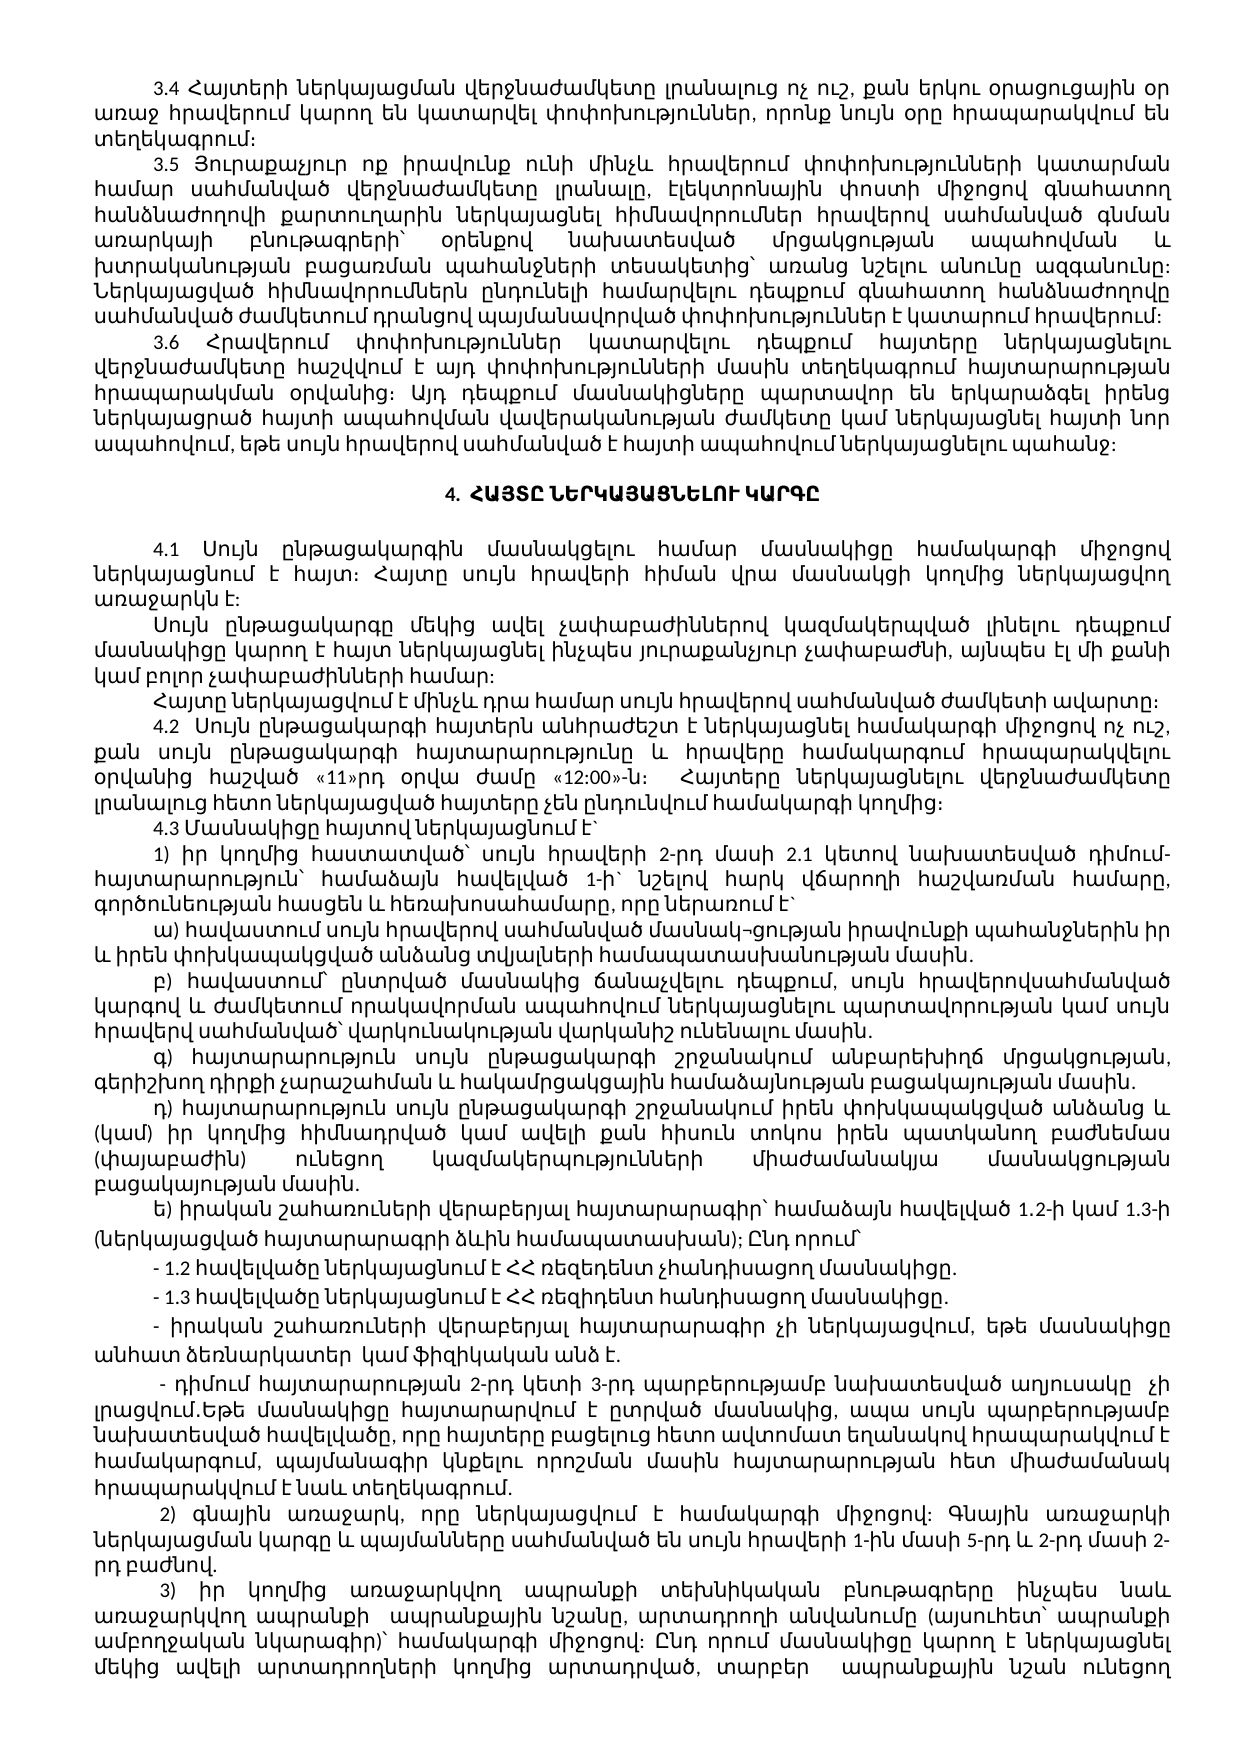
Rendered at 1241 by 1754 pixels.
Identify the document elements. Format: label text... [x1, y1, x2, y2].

text Սույն ընթացակարգը մեկից ավել չափաբաժիններով կազմակերպված լինելու դեպքում մասնակիցը կարող է հայտ ներկայացնել ինչպես յուրաքանչյուր չափաբաժնի, այնպես էլ մի քանի կամ բոլոր չափաբաժինների համար: [94, 612, 1171, 688]
text - իրական շահառուների վերաբերյալ հայտարարագիր չի ներկայացվում, եթե մասնակիցը անհատ ձեռնարկատեր կամ ֆիզիկական անձ է. [94, 1313, 1171, 1368]
text 4.2 Սույն ընթացակարգի հայտերն անհրաժեշտ է ներկայացնել համակարգի միջոցով ոչ ուշ, քան սույն ընթացակարգի հայտարարությունը և հրավերը համակարգում հրապարակվելու օրվանից հաշված «11»րդ օրվա ժամը «12:00»-ն։ Հայտերը ներկայացնելու վերջնաժամկետը լրանալուց հետո ներկայացված հայտերը չեն ընդունվում համակարգի կողմից։ [94, 714, 1171, 815]
text 4.3 Մասնակիցը հայտով ներկայացնում է` [94, 815, 1171, 841]
text - 1.2 հավելվածը ներկայացնում է ՀՀ ռեզեդենտ չհանդիսացող մասնակիցը. [94, 1255, 1171, 1280]
text 1) իր կողմից հաստատված՝ սույն հրավերի 2-րդ մասի 2.1 կետով նախատեսված դիմում-հայտարարություն՝ համաձայն հավելված 1-ի` նշելով հարկ վճարողի հաշվառման համարը, գործունեության հասցեն և հեռախոսահամարը, որը ներառում է` [94, 841, 1171, 917]
text 3.5 Յուրաքաչյուր ոք իրավունք ունի մինչև հրավերում փոփոխությունների կատարման համար սահմանված վերջնաժամկետը լրանալը, էլեկտրոնային փոստի միջոցով գնահատող հանձնաժողովի քարտուղարին ներկայացնել հիմնավորումներ հրավերով սահմանված գնման առարկայի բնութագրերի՝ օրենքով նախատեսված մրցակցության ապահովման և խտրականության բացառման պահանջների տեսակետից՝ առանց նշելու անունը ազգանունը: Ներկայացված հիմնավորումներն ընդունելի համարվելու դեպքում գնահատող հանձնաժողովը սահմանված ժամկետում դրանցով պայմանավորված փոփոխություններ է կատարում հրավերում: [94, 151, 1171, 329]
text բ) հավաստում՝ ընտրված մասնակից ճանաչվելու դեպքում, սույն հրավերովսահմանված կարգով և ժամկետում որակավորման ապահովում ներկայացնելու պարտավորության կամ սույն հրավերվ սահմանված՝ վարկունակության վարկանիշ ունենալու մասին. [94, 968, 1171, 1044]
text 3.6 Հրավերում փոփոխություններ կատարվելու դեպքում հայտերը ներկայացնելու վերջնաժամկետը հաշվվում է այդ փոփոխությունների մասին տեղեկագրում հայտարարության հրապարակման օրվանից։ Այդ դեպքում մասնակիցները պարտավոր են երկարաձգել իրենց ներկայացրած հայտի ապահովման վավերականության ժամկետը կամ ներկայացնել հայտի նոր ապահովում, եթե սույն հրավերով սահմանված է հայտի ապահովում ներկայացնելու պահանջ: [94, 329, 1171, 456]
text ե) իրական շահառուների վերաբերյալ հայտարարագիր՝ համաձայն հավելված 1․2-ի կամ 1.3-ի (ներկայացված հայտարարագրի ձևին համապատասխան); Ընդ որում՝ [94, 1197, 1171, 1251]
text 4.1 Սույն ընթացակարգին մասնակցելու համար մասնակիցը համակարգի միջոցով ներկայացնում է հայտ։ Հայտը սույն հրավերի հիման վրա մասնակցի կողմից ներկայացվող առաջարկն է: [94, 536, 1171, 612]
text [94, 1578, 1171, 1679]
text 2) գնային առաջարկ, որը ներկայացվում է համակարգի միջոցով: Գնային առաջարկի ներկայացման կարգը և պայմանները սահմանված են սույն հրավերի 1-ին մասի 5-րդ և 2-րդ մասի 2-րդ բաժնով. [94, 1501, 1171, 1578]
text 3.4 Հայտերի ներկայացման վերջնաժամկետը լրանալուց ոչ ուշ, քան երկու օրացուցային օր առաջ հրավերում կարող են կատարվել փոփոխություններ, որոնք նույն օրը հրապարակվում են տեղեկագրում։ [94, 75, 1171, 151]
text - դիմում հայտարարության 2-րդ կետի 3-րդ պարբերությամբ նախատեսված աղյուսակը չի լրացվում․Եթե մասնակիցը հայտարարվում է ըտրված մասնակից, ապա սույն պարբերությամբ նախատեսված հավելվածը, որը հայտերը բացելուց հետո ավտոմատ եղանակով հրապարակվում է համակարգում, պայմանագիր կնքելու որոշման մասին հայտարարության հետ միաժամանակ հրապարակվում է նաև տեղեկագրում. [94, 1372, 1171, 1501]
text գ) հայտարարություն սույն ընթացակարգի շրջանակում անբարեխիղճ մրցակցության, գերիշխող դիրքի չարաշահման և հակամրցակցային համաձայնության բացակայության մասին. [94, 1044, 1171, 1095]
text - 1.3 հավելվածը ներկայացնում է ՀՀ ռեզիդենտ հանդիսացող մասնակիցը. [94, 1284, 1171, 1309]
text ա) հավաստում սույն հրավերով սահմանված մասնակ¬ցության իրավունքի պահանջներին իր և իրեն փոխկապակցված անձանց տվյալների համապատասխանության մասին. [94, 917, 1171, 968]
text 4. ՀԱՅՏԸ ՆԵՐԿԱՅԱՑՆԵԼՈՒ ԿԱՐԳԸ [94, 482, 1171, 507]
text Հայտը ներկայացվում է մինչև դրա համար սույն հրավերով սահմանված ժամկետի ավարտը։ [94, 688, 1171, 714]
text դ) հայտարարություն սույն ընթացակարգի շրջանակում իրեն փոխկապակցված անձանց և (կամ) իր կողմից հիմնադրված կամ ավելի քան հիսուն տոկոս իրեն պատկանող բաժնեմաս (փայաբաժին) ունեցող կազմակերպությունների միաժամանակյա մասնակցության բացակայության մասին. [94, 1095, 1171, 1197]
